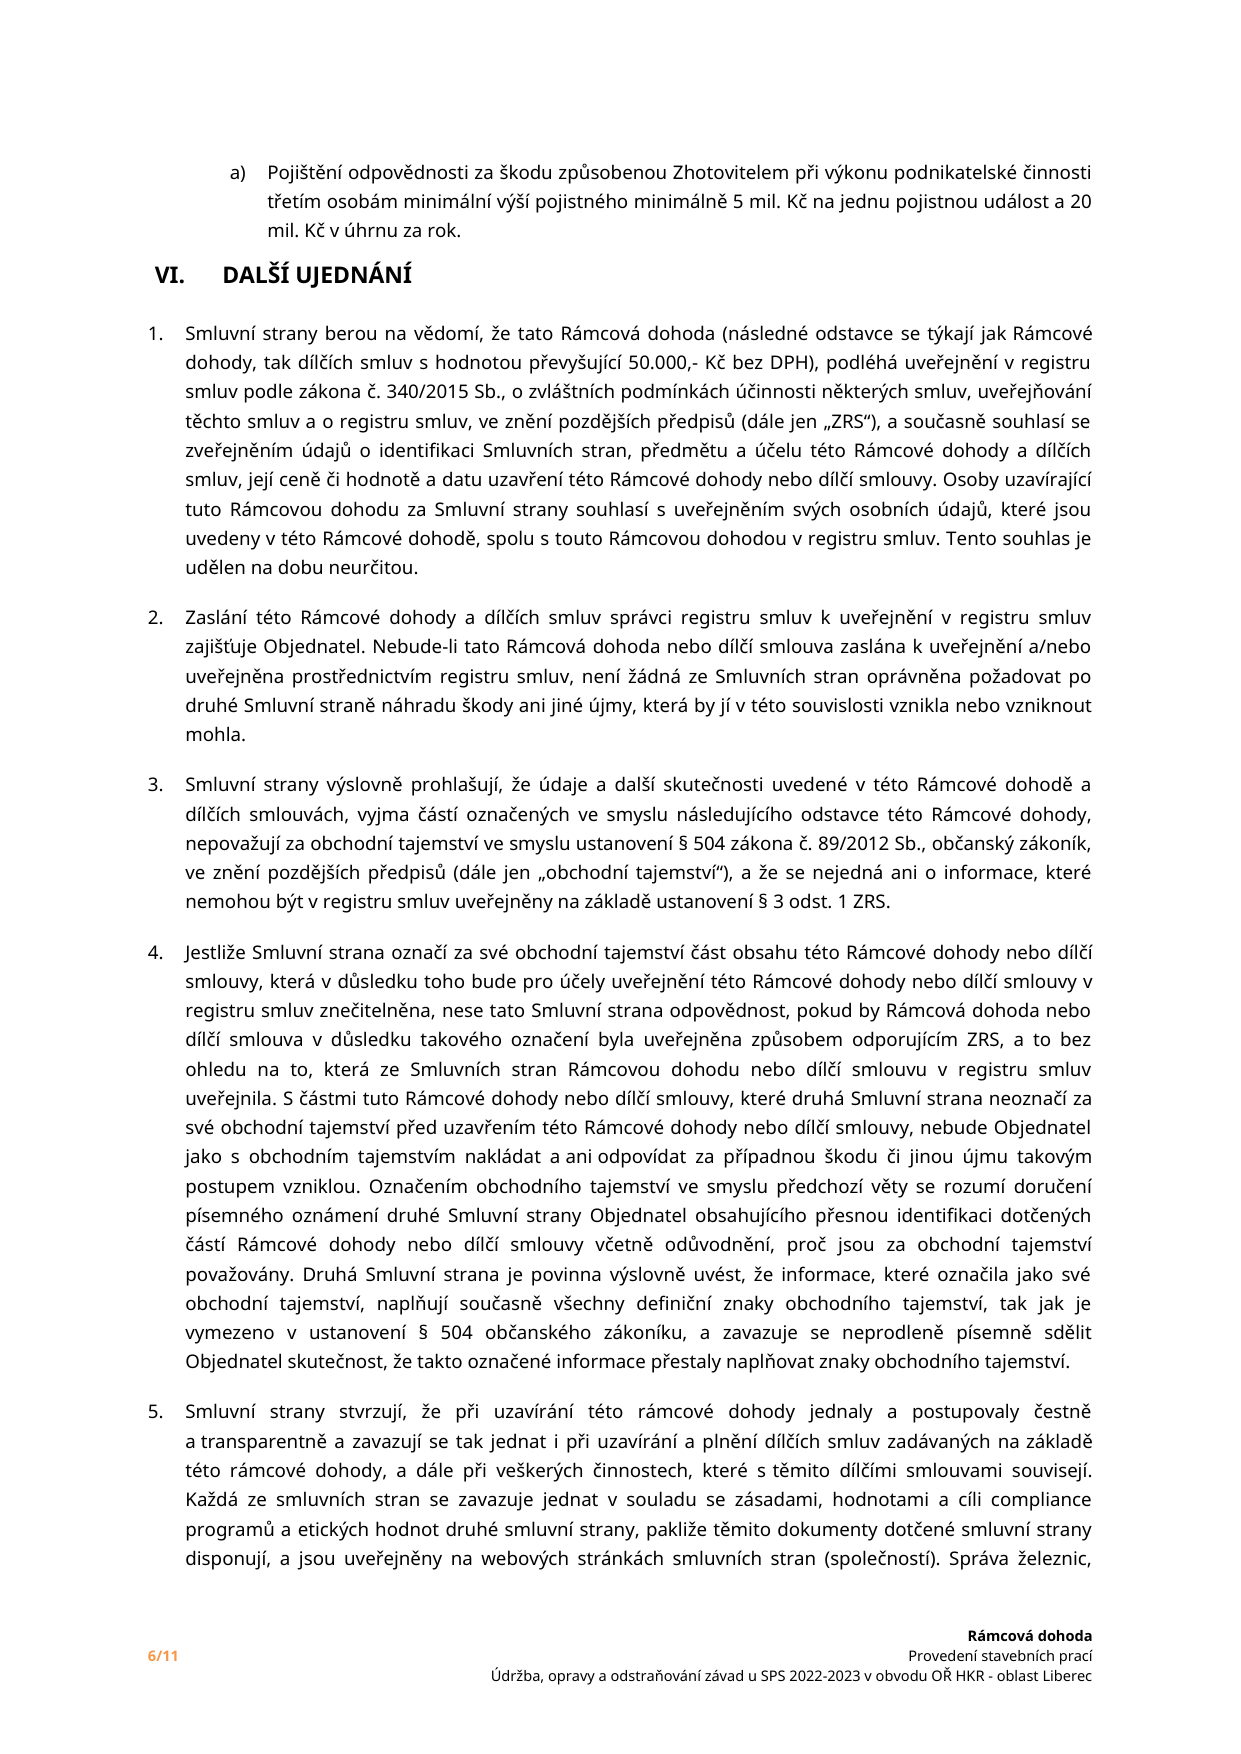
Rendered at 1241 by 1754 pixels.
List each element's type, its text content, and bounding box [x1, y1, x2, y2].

list Zaslání této Rámcové dohody a dílčích smluv správci registru smluv k uveřejnění v registru smluv zajišťuje Objednatel. Nebude-li tato Rámcová dohoda nebo dílčí smlouva zaslána k uveřejnění a/nebo uveřejněna prostřednictvím registru smluv, není žádná ze Smluvních stran oprávněna požadovat po druhé Smluvní straně náhradu škody ani jiné újmy, která by jí v této souvislosti vznikla nebo vzniknout mohla. [148, 604, 1093, 747]
list Pojištění odpovědnosti za škodu způsobenou Zhotovitelem při výkonu podnikatelské činnosti třetím osobám minimální výší pojistného minimálně 5 mil. Kč na jednu pojistnou událost a 20 mil. Kč v úhrnu za rok. [229, 159, 1093, 243]
list DALŠÍ UJEDNÁNÍ [185, 259, 1093, 291]
list Jestliže Smluvní strana označí za své obchodní tajemství část obsahu této Rámcové dohody nebo dílčí smlouvy, která v důsledku toho bude pro účely uveřejnění této Rámcové dohody nebo dílčí smlouvy v registru smluv znečitelněna, nese tato Smluvní strana odpovědnost, pokud by Rámcová dohoda nebo dílčí smlouva v důsledku takového označení byla uveřejněna způsobem odporujícím ZRS, a to bez ohledu na to, která ze Smluvních stran Rámcovou dohodu nebo dílčí smlouvu v registru smluv uveřejnila. S částmi tuto Rámcové dohody nebo dílčí smlouvy, které druhá Smluvní strana neoznačí za své obchodní tajemství před uzavřením této Rámcové dohody nebo dílčí smlouvy, nebude Objednatel jako s obchodním tajemstvím nakládat a ani odpovídat za případnou škodu či jinou újmu takovým postupem vzniklou. Označením obchodního tajemství ve smyslu předchozí věty se rozumí doručení písemného oznámení druhé Smluvní strany Objednatel obsahujícího přesnou identifikaci dotčených částí Rámcové dohody nebo dílčí smlouvy včetně odůvodnění, proč jsou za obchodní tajemství považovány. Druhá Smluvní strana je povinna výslovně uvést, že informace, které označila jako své obchodní tajemství, naplňují současně všechny definiční znaky obchodního tajemství, tak jak je vymezeno v ustanovení § 504 občanského zákoníku, a zavazuje se neprodleně písemně sdělit Objednatel skutečnost, že takto označené informace přestaly naplňovat znaky obchodního tajemství. [148, 939, 1093, 1374]
list Smluvní strany výslovně prohlašují, že údaje a další skutečnosti uvedené v této Rámcové dohodě a dílčích smlouvách, vyjma částí označených ve smyslu následujícího odstavce této Rámcové dohody, nepovažují za obchodní tajemství ve smyslu ustanovení § 504 zákona č. 89/2012 Sb., občanský zákoník, ve znění pozdějších předpisů (dále jen „obchodní tajemství“), a že se nejedná ani o informace, které nemohou být v registru smluv uveřejněny na základě ustanovení § 3 odst. 1 ZRS. [148, 772, 1093, 914]
list Smluvní strany berou na vědomí, že tato Rámcová dohoda (následné odstavce se týkají jak Rámcové dohody, tak dílčích smluv s hodnotou převyšující 50.000,- Kč bez DPH), podléhá uveřejnění v registru smluv podle zákona č. 340/2015 Sb., o zvláštních podmínkách účinnosti některých smluv, uveřejňování těchto smluv a o registru smluv, ve znění pozdějších předpisů (dále jen „ZRS“), a současně souhlasí se zveřejněním údajů o identifikaci Smluvních stran, předmětu a účelu této Rámcové dohody a dílčích smluv, její ceně či hodnotě a datu uzavření této Rámcové dohody nebo dílčí smlouvy. Osoby uzavírající tuto Rámcovou dohodu za Smluvní strany souhlasí s uveřejněním svých osobních údajů, které jsou uvedeny v této Rámcové dohodě, spolu s touto Rámcovou dohodou v registru smluv. Tento souhlas je udělen na dobu neurčitou. [148, 320, 1093, 580]
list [148, 1399, 1093, 1571]
